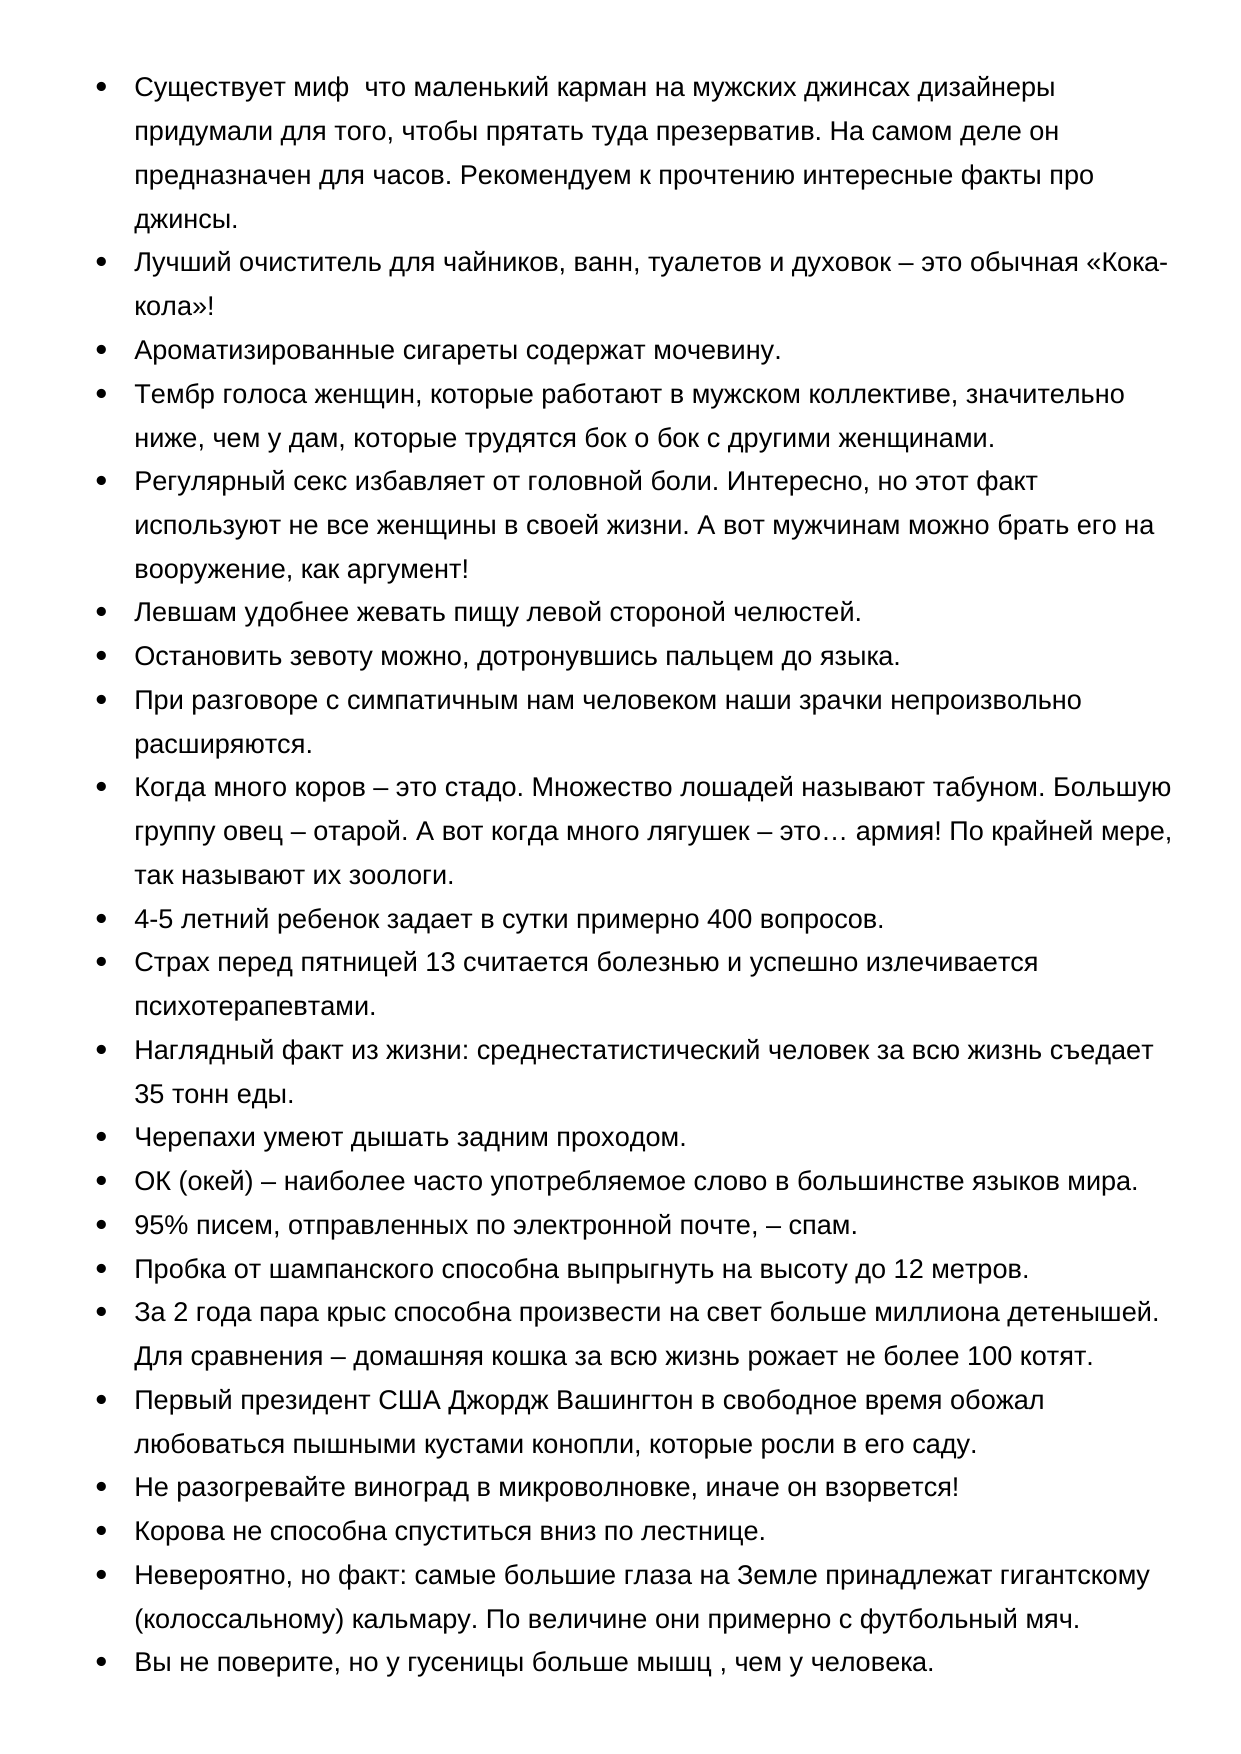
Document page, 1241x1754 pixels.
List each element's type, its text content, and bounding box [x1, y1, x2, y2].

list Существует миф что маленький карман на мужских джинсах дизайнеры придумали для того, чтобы прятать туда презерватив. На самом деле он предназначен для часов. Рекомендуем к прочтению интересные факты про джинсы. [97, 59, 1181, 234]
list Пробка от шампанского способна выпрыгнуть на высоту до 12 метров. [97, 1240, 1181, 1284]
list Левшам удобнее жевать пищу левой стороной челюстей. [97, 584, 1181, 628]
list При разговоре с симпатичным нам человеком наши зрачки непроизвольно расширяются. [97, 672, 1181, 759]
list Страх перед пятницей 13 считается болезнью и успешно излечивается психотерапевтами. [97, 934, 1181, 1022]
list Черепахи умеют дышать задним проходом. [97, 1109, 1181, 1153]
list Регулярный секс избавляет от головной боли. Интересно, но этот факт используют не все женщины в своей жизни. А вот мужчинам можно брать его на вооружение, как аргумент! [97, 453, 1181, 584]
list 4-5 летний ребенок задает в сутки примерно 400 вопросов. [97, 890, 1181, 934]
list Остановить зевоту можно, дотронувшись пальцем до языка. [97, 628, 1181, 672]
list Тембр голоса женщин, которые работают в мужском коллективе, значительно ниже, чем у дам, которые трудятся бок о бок с другими женщинами. [97, 365, 1181, 453]
list Лучший очиститель для чайников, ванн, туалетов и духовок – это обычная «Кока-кола»! [97, 234, 1181, 322]
list ОК (окей) – наиболее часто употребляемое слово в большинстве языков мира. [97, 1153, 1181, 1197]
list Ароматизированные сигареты содержат мочевину. [97, 322, 1181, 365]
list 95% писем, отправленных по электронной почте, – спам. [97, 1197, 1181, 1240]
list Вы не поверите, но у гусеницы больше мышц , чем у человека. [97, 1634, 1181, 1678]
list За 2 года пара крыс способна произвести на свет больше миллиона детенышей. Для сравнения – домашняя кошка за всю жизнь рожает не более 100 котят. [97, 1284, 1181, 1372]
list Наглядный факт из жизни: среднестатистический человек за всю жизнь съедает 35 тонн еды. [97, 1022, 1181, 1109]
list Когда много коров – это стадо. Множество лошадей называют табуном. Большую группу овец – отарой. А вот когда много лягушек – это… армия! По крайней мере, так называют их зоологи. [97, 759, 1181, 890]
list Первый президент США Джордж Вашингтон в свободное время обожал любоваться пышными кустами конопли, которые росли в его саду. [97, 1372, 1181, 1459]
list Невероятно, но факт: самые большие глаза на Земле принадлежат гигантскому (колоссальному) кальмару. По величине они примерно с футбольный мяч. [97, 1547, 1181, 1634]
list Не разогревайте виноград в микроволновке, иначе он взорвется! [97, 1459, 1181, 1503]
list Корова не способна спуститься вниз по лестнице. [97, 1503, 1181, 1547]
